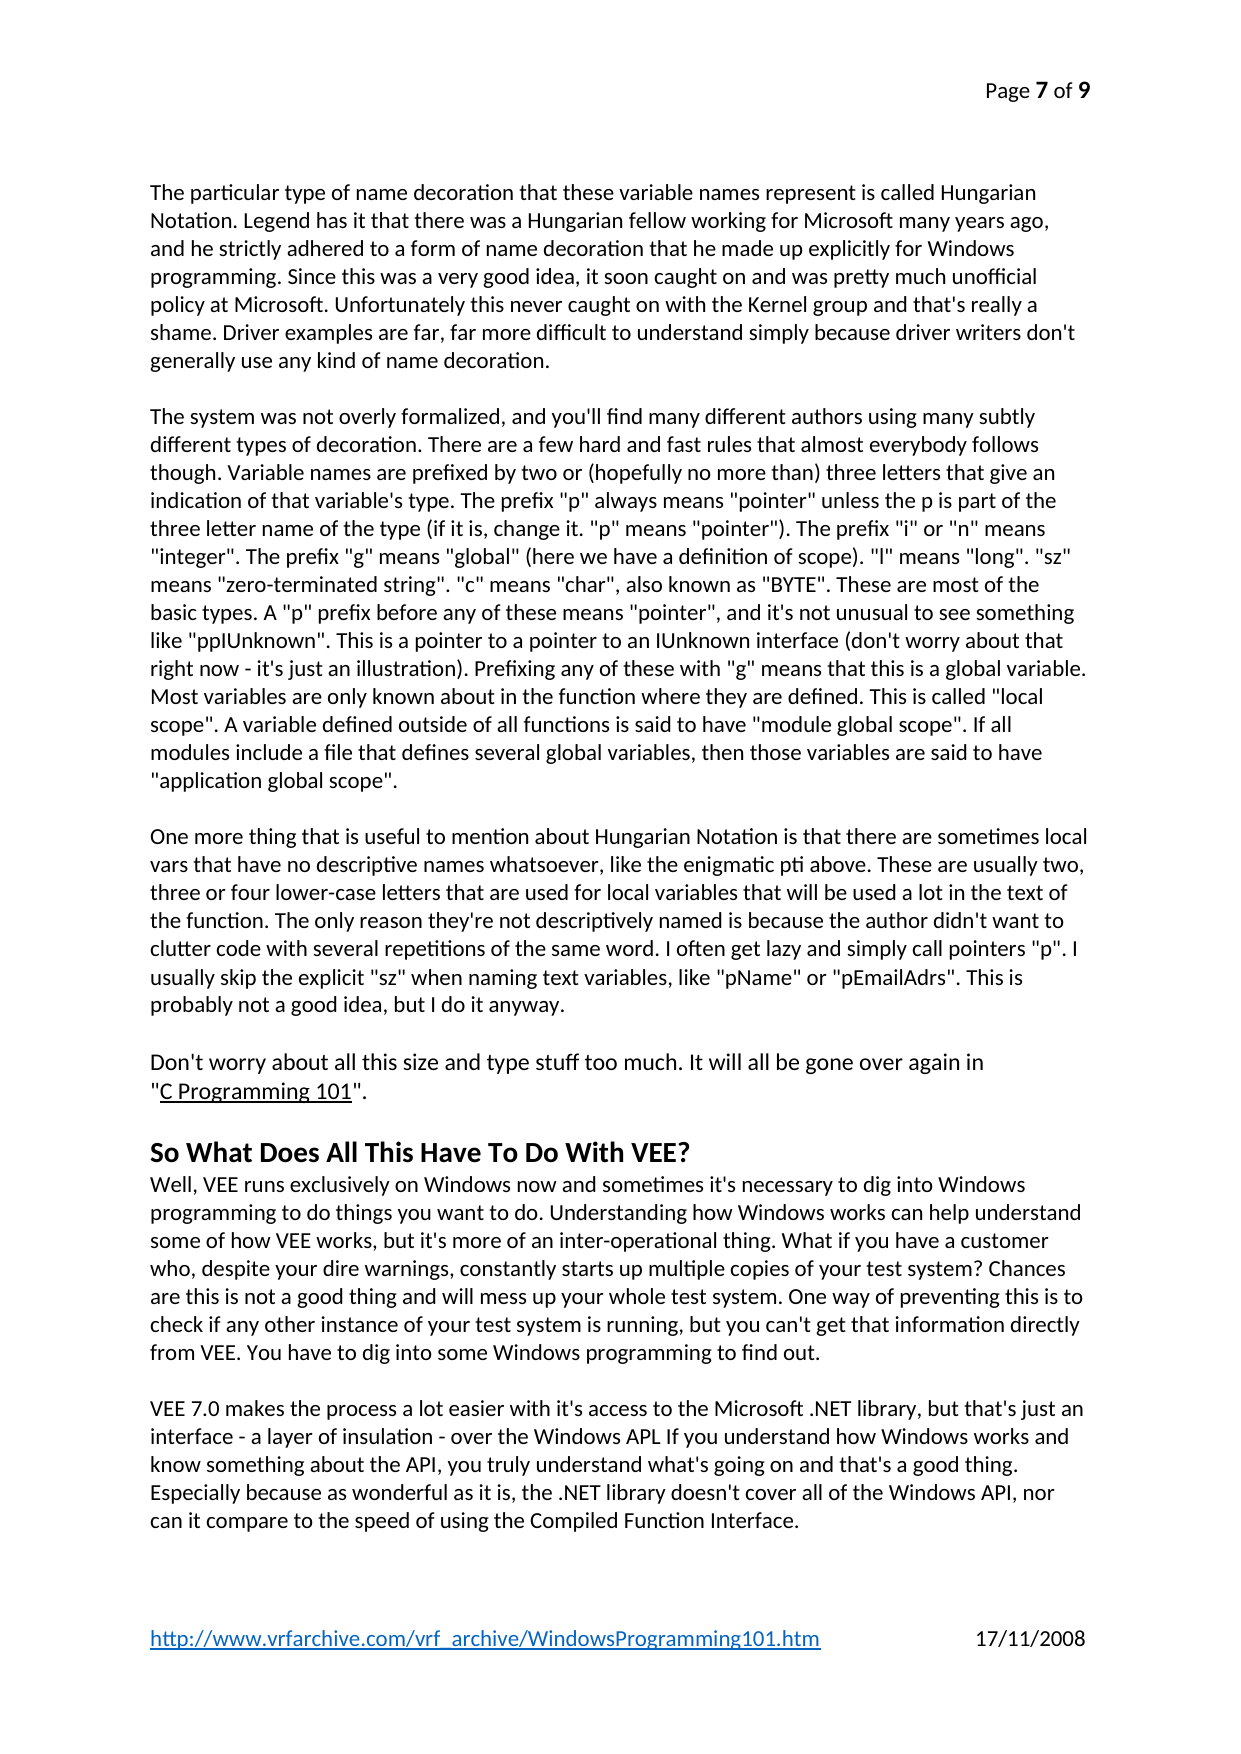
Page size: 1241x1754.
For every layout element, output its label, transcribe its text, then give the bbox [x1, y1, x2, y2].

text One more thing that is useful to mention about Hungarian Notation is that there are sometimes local vars that have no descriptive names whatsoever, like the enigmatic pti above. These are usually two, three or four lower-case letters that are used for local variables that will be used a lot in the text of the function. The only reason they're not descriptively named is because the author didn't want to clutter code with several repetitions of the same word. I often get lazy and simply call pointers "p". I usually skip the explicit "sz" when naming text variables, like "pName" or "pEmailAdrs". This is probably not a good idea, but I do it anyway. [150, 822, 1090, 1019]
text So What Does All This Have To Do With VEE? [150, 1134, 1090, 1170]
text The system was not overly formalized, and you'll find many different authors using many subtly different types of decoration. There are a few hard and fast rules that almost everybody follows though. Variable names are prefixed by two or (hopefully no more than) three letters that give an indication of that variable's type. The prefix "p" always means "pointer" unless the p is part of the three letter name of the type (if it is, change it. "p" means "pointer"). The prefix "i" or "n" means "integer". The prefix "g" means "global" (here we have a definition of scope). "l" means "long". "sz" means "zero-terminated string". "c" means "char", also known as "BYTE". These are most of the basic types. A "p" prefix before any of these means "pointer", and it's not unusual to see something like "ppIUnknown". This is a pointer to a pointer to an IUnknown interface (don't worry about that right now - it's just an illustration). Prefixing any of these with "g" means that this is a global variable. Most variables are only known about in the function where they are defined. This is called "local scope". A variable defined outside of all functions is said to have "module global scope". If all modules include a file that defines several global variables, then those variables are said to have "application global scope". [150, 402, 1090, 794]
text VEE 7.0 makes the process a lot easier with it's access to the Microsoft .NET library, but that's just an interface - a layer of insulation - over the Windows APL If you understand how Windows works and know something about the API, you truly understand what's going on and that's a good thing. Especially because as wonderful as it is, the .NET library doesn't cover all of the Windows API, nor can it compare to the speed of using the Compiled Function Interface. [150, 1394, 1090, 1534]
text The particular type of name decoration that these variable names represent is called Hungarian Notation. Legend has it that there was a Hungarian fellow working for Microsoft many years ago, and he strictly adhered to a form of name decoration that he made up explicitly for Windows programming. Since this was a very good idea, it soon caught on and was pretty much unofficial policy at Microsoft. Unfortunately this never caught on with the Kernel group and that's really a shame. Driver examples are far, far more difficult to understand simply because driver writers don't generally use any kind of name decoration. [150, 178, 1090, 374]
text Well, VEE runs exclusively on Windows now and sometimes it's necessary to dig into Windows programming to do things you want to do. Understanding how Windows works can help understand some of how VEE works, but it's more of an inter-operational thing. What if you have a customer who, despite your dire warnings, constantly starts up multiple copies of your test system? Chances are this is not a good thing and will mess up your whole test system. One way of preventing this is to check if any other instance of your test system is running, but you can't get that information directly from VEE. You have to dig into some Windows programming to find out. [150, 1170, 1090, 1366]
text "C Programming 101". [150, 1076, 1090, 1105]
text Don't worry about all this size and type stuff too much. It will all be gone over again in [150, 1047, 1090, 1076]
